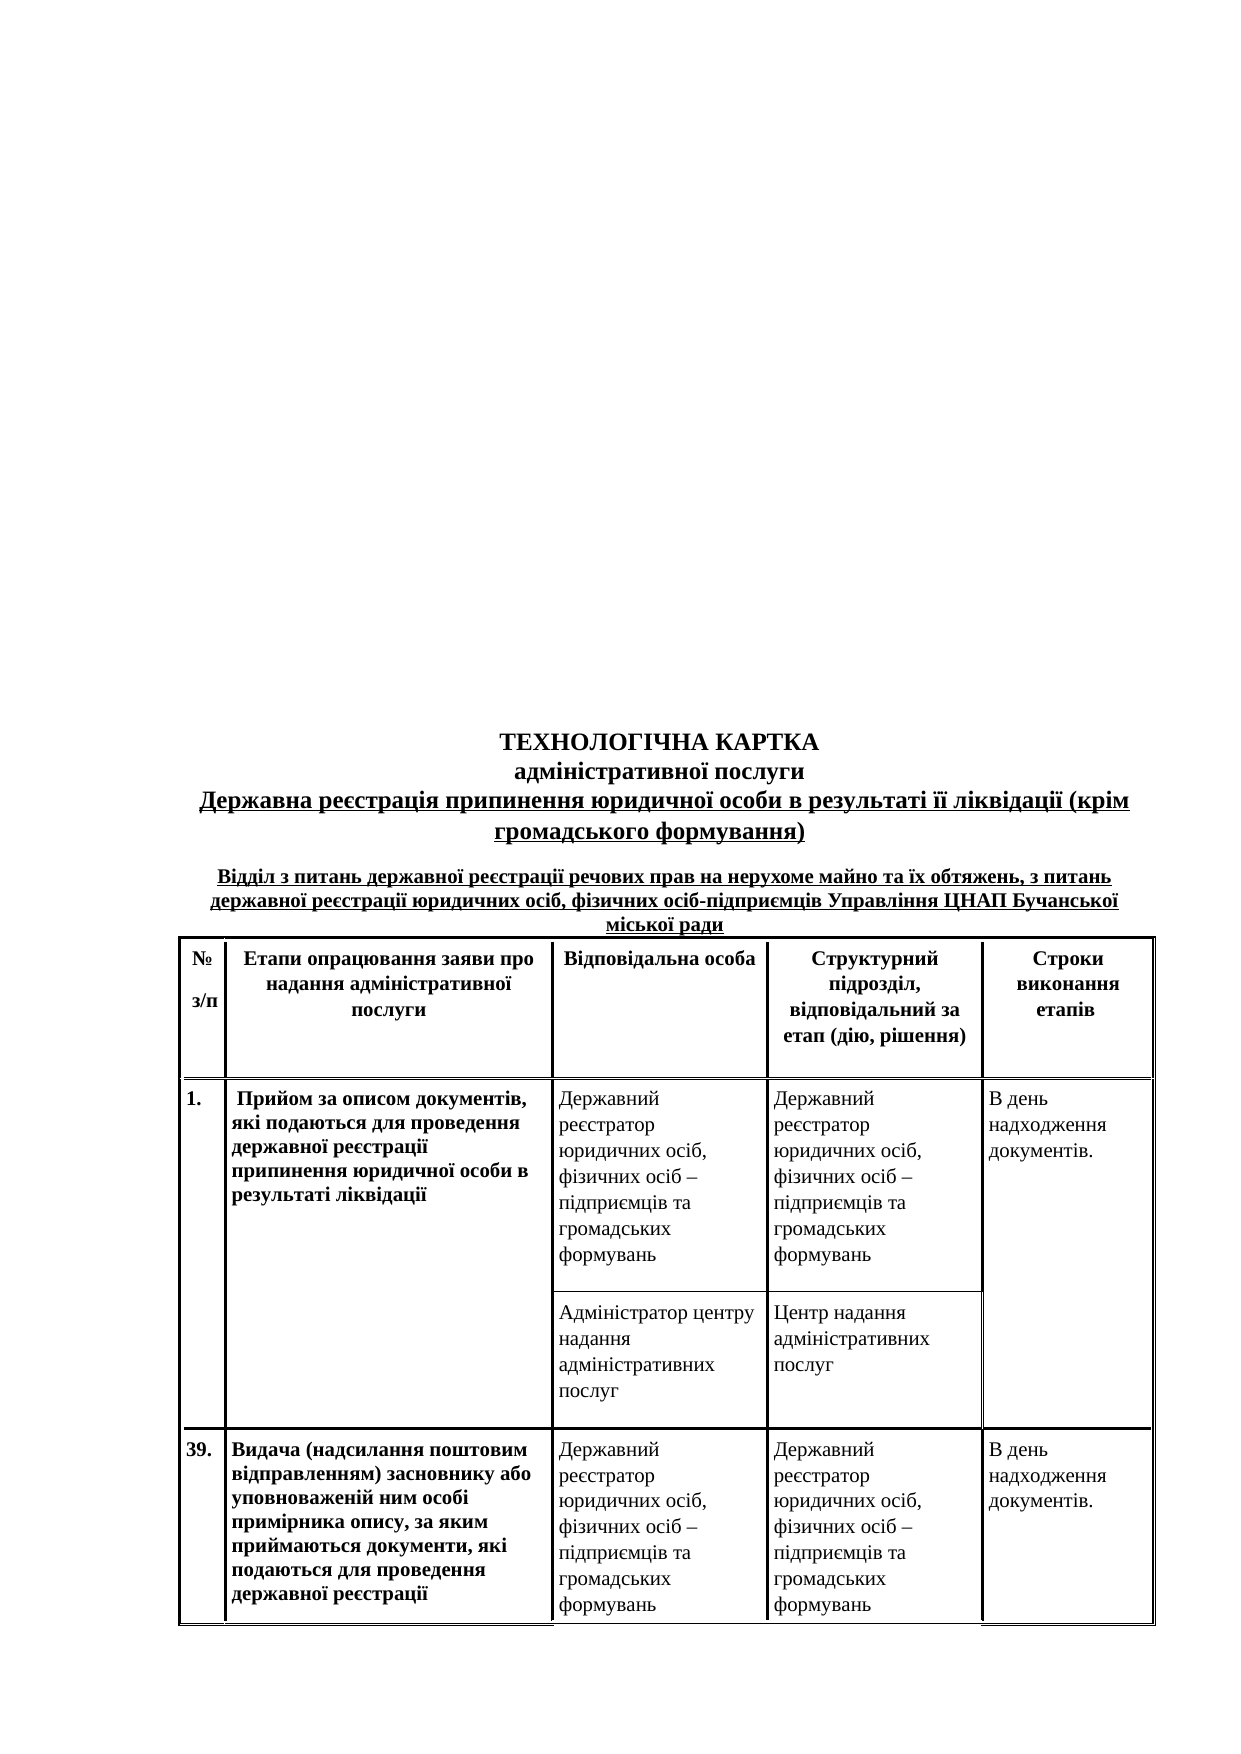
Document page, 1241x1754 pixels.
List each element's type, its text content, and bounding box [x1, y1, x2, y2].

table_cell Прийом за описом документів, які подаються для проведення державної реєстрації припинення юридичної особи в результаті ліквідації [227, 1080, 551, 1427]
text Державна реєстрація припинення юридичної особи в результаті її ліквідації (крім громадського формування) [148, 785, 1152, 845]
table_header Строки виконання етапів [982, 939, 1152, 1077]
text ТЕХНОЛОГІЧНА КАРТКА [354, 727, 964, 756]
table_cell Адміністратор центру надання адміністративних послуг [554, 1292, 766, 1427]
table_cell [225, 1430, 552, 1622]
table_header Етапи опрацювання заяви про надання адміністративної послуги [225, 939, 552, 1077]
table_header № з/п [181, 938, 225, 1077]
table_header Структурний підрозділ, відповідальний за етап (дію, рішення) [767, 939, 982, 1077]
text Відділ з питань державної реєстрації речових прав на нерухоме майно та їх обтяжень, з питань державної реєстрації юридичних осіб, фізичних осіб-підприємців Управління ЦНАП Бучанської міської ради [177, 864, 1152, 936]
table_cell Державний реєстратор юридичних осіб, фізичних осіб – підприємців та громадських формувань [769, 1080, 981, 1291]
table_cell Державний реєстратор юридичних осіб, фізичних осіб – підприємців та громадських формувань [554, 1080, 766, 1291]
table_header Відповідальна особа [552, 939, 767, 1077]
table_cell 1. [180, 1077, 225, 1427]
table_cell Центр надання адміністративних послуг [769, 1292, 981, 1427]
table_cell Державний реєстратор юридичних осіб, фізичних осіб – підприємців та громадських формувань [552, 1430, 767, 1622]
table_cell [181, 1427, 225, 1622]
table_cell Державний реєстратор юридичних осіб, фізичних осіб – підприємців та громадських формувань [767, 1430, 982, 1622]
table_cell В день надходження документів. [982, 1077, 1154, 1427]
text адміністративної послуги [354, 756, 964, 785]
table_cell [982, 1427, 1152, 1622]
